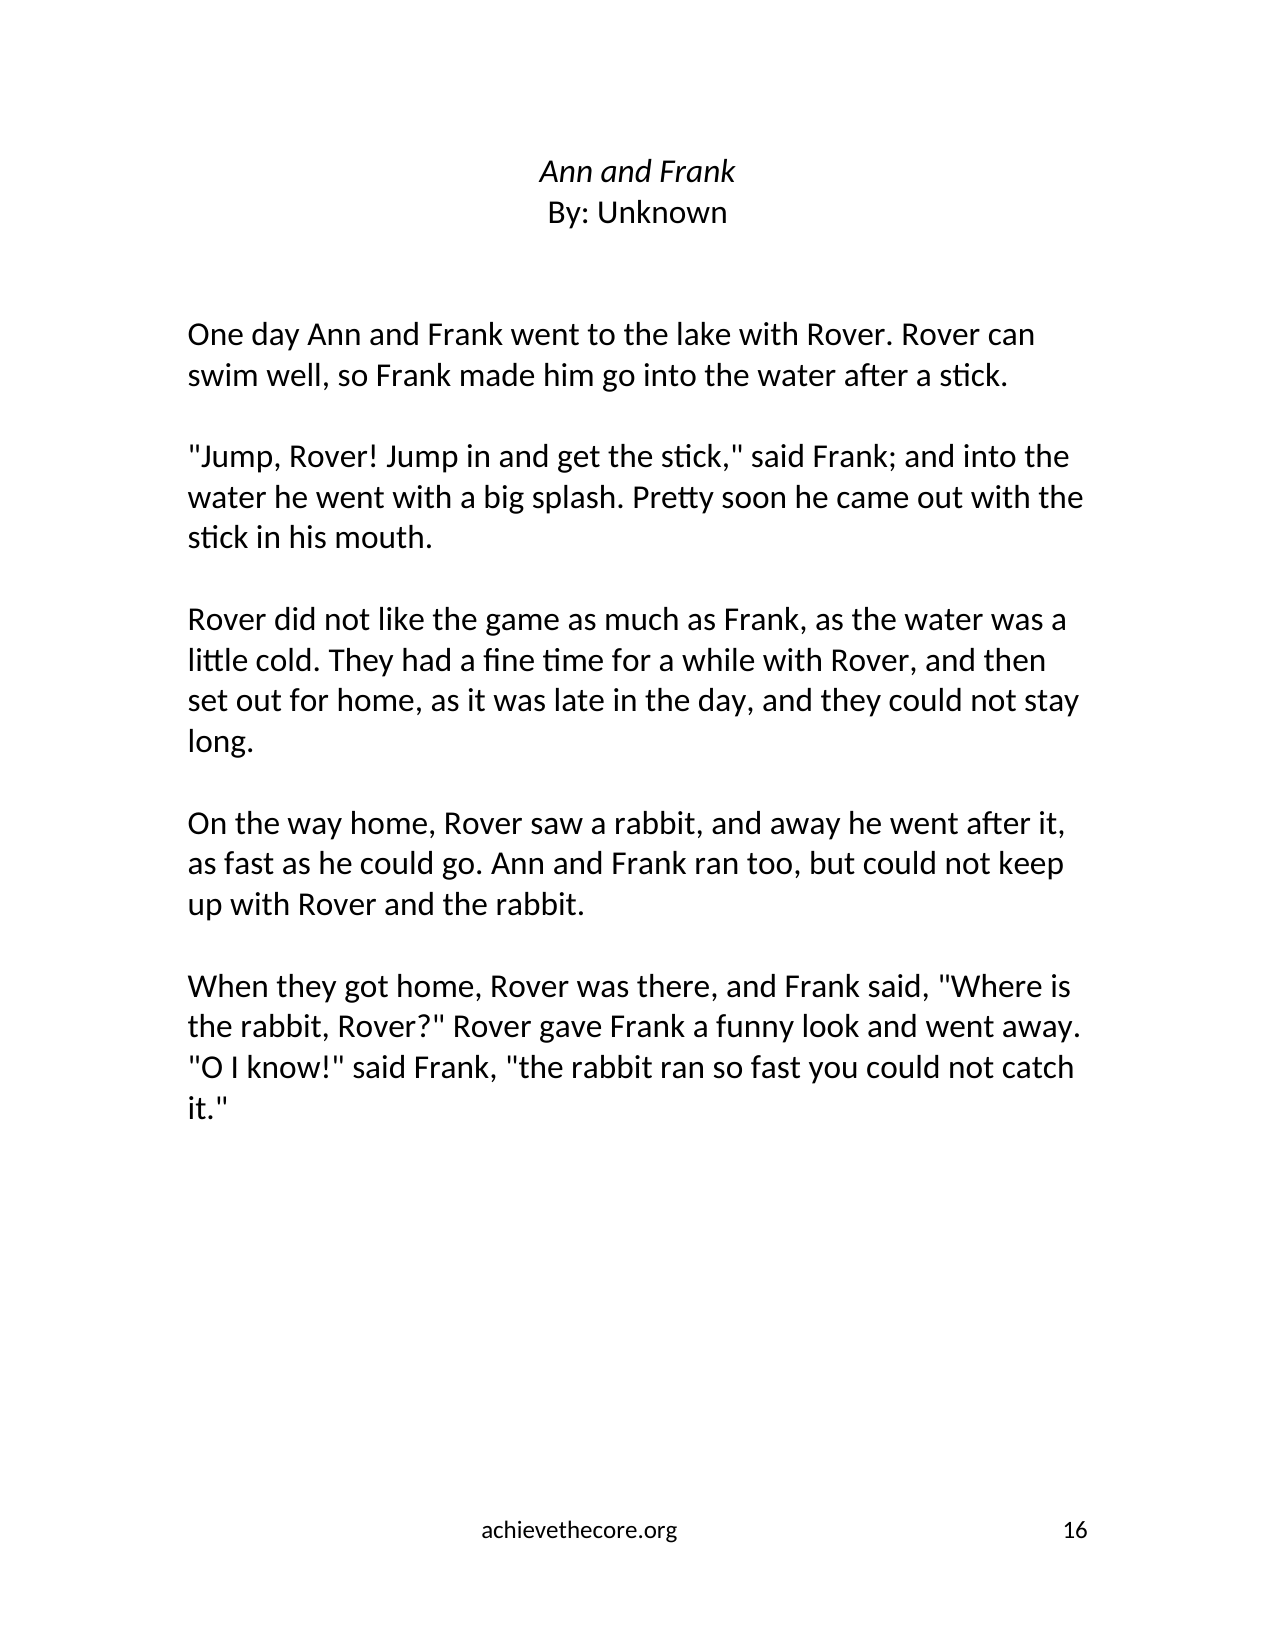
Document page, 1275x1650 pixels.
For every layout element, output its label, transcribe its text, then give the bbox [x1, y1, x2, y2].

text When they got home, Rover was there, and Frank said, "Where is the rabbit, Rover?" Rover gave Frank a funny look and went away. "O I know!" said Frank, "the rabbit ran so fast you could not catch it." [187, 964, 1087, 1127]
text On the way home, Rover saw a rabbit, and away he went after it, as fast as he could go. Ann and Frank ran too, but could not keep up with Rover and the rabbit. [187, 802, 1087, 924]
text By: Unknown [187, 191, 1087, 231]
text Rover did not like the game as much as Frank, as the water was a little cold. They had a fine time for a while with Rover, and then set out for home, as it was late in the day, and they could not stay long. [187, 598, 1087, 761]
text One day Ann and Frank went to the lake with Rover. Rover can swim well, so Frank made him go into the water after a stick. [187, 313, 1087, 394]
text "Jump, Rover! Jump in and get the stick," said Frank; and into the water he went with a big splash. Pretty soon he came out with the stick in his mouth. [187, 435, 1087, 557]
text Ann and Frank [187, 150, 1087, 191]
